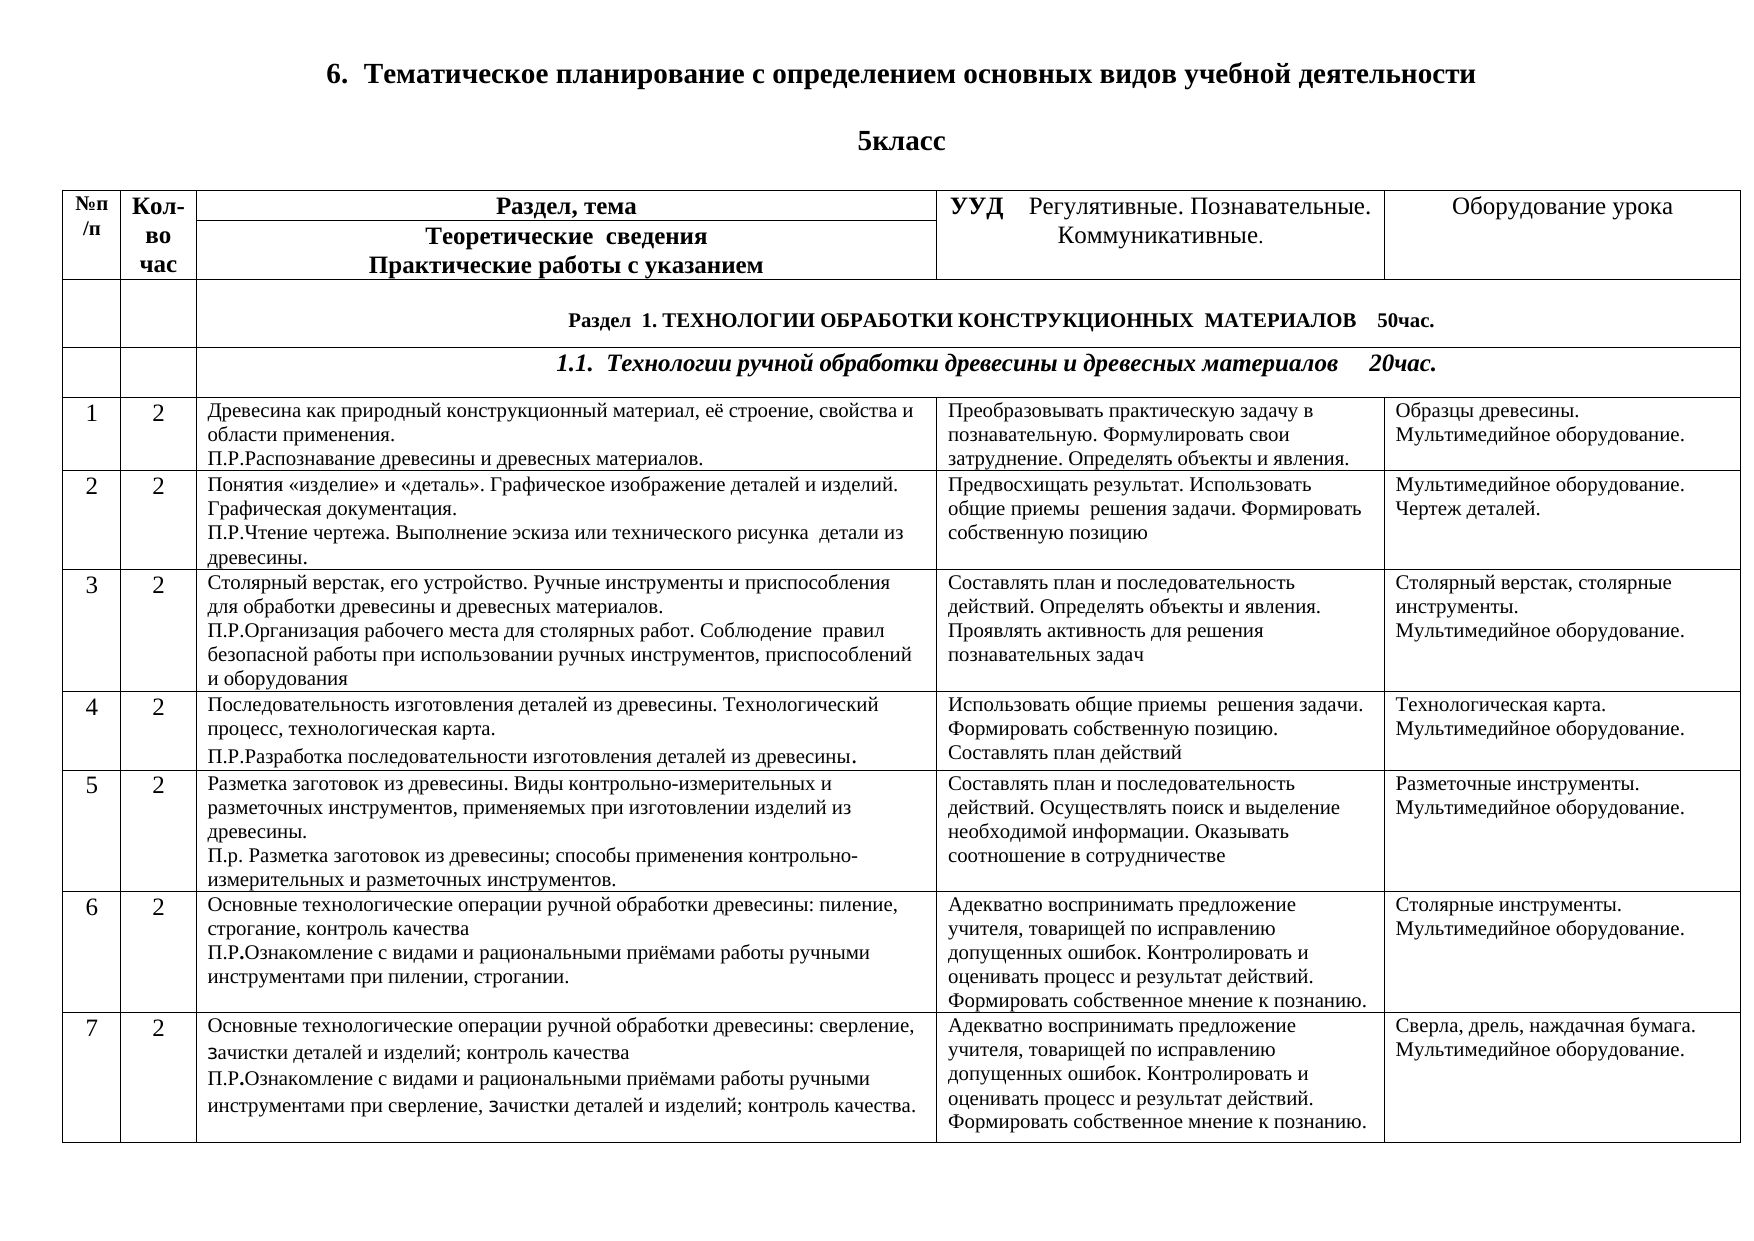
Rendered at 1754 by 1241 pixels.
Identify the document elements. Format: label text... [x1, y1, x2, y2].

table_header Раздел, тема [197, 191, 936, 220]
table_cell Основные технологические операции ручной обработки древесины: сверление, зачистки деталей и изделий; контроль качества П.Р.Ознакомление с видами и рациональными приёмами работы ручными инструментами при сверление, зачистки деталей и изделий; контроль качества. [197, 1013, 936, 1142]
table_cell Адекватно воспринимать предложение учителя, товарищей по исправлению допущенных ошибок. Контролировать и оценивать процесс и результат действий. Формировать собственное мнение к познанию. [937, 1013, 1384, 1142]
table_cell Основные технологические операции ручной обработки древесины: пиление, строгание, контроль качества П.Р.Ознакомление с видами и рациональными приёмами работы ручными инструментами при пилении, строгании. [197, 892, 936, 1012]
table_cell Использовать общие приемы решения задачи. Формировать собственную позицию. Составлять план действий [937, 692, 1384, 769]
table_header Оборудование урока [1385, 191, 1740, 279]
table_cell Сверла, дрель, наждачная бумага. Мультимедийное оборудование. [1385, 1013, 1740, 1142]
table_cell 2 [121, 771, 196, 891]
table_cell [121, 280, 196, 347]
table_cell Теоретические сведения Практические работы с указанием [197, 221, 936, 279]
table_cell Технологическая карта. Мультимедийное оборудование. [1385, 692, 1740, 769]
table_cell Понятия «изделие» и «деталь». Графическое изображение деталей и изделий. Графическая документация. П.Р.Чтение чертежа. Выполнение эскиза или технического рисунка детали из древесины. [197, 471, 936, 569]
list Тематическое планирование с определением основных видов учебной деятельности [74, 56, 1729, 90]
table_cell Адекватно воспринимать предложение учителя, товарищей по исправлению допущенных ошибок. Контролировать и оценивать процесс и результат действий. Формировать собственное мнение к познанию. [937, 892, 1384, 1012]
table_cell Раздел 1. ТЕХНОЛОГИИ ОБРАБОТКИ КОНСТРУКЦИОННЫХ МАТЕРИАЛОВ 50час. [197, 280, 1740, 347]
table_cell Столярный верстак, его устройство. Ручные инструменты и приспособления для обработки древесины и древесных материалов. П.Р.Организация рабочего места для столярных работ. Соблюдение правил безопасной работы при использовании ручных инструментов, приспособлений и оборудования [197, 570, 936, 691]
table_cell [63, 348, 120, 397]
table_cell 2 [121, 1013, 196, 1142]
table_cell Составлять план и последовательность действий. Определять объекты и явления. Проявлять активность для решения познавательных задач [937, 570, 1384, 691]
table_header №п/п [63, 191, 120, 279]
table_cell 1.1. Технологии ручной обработки древесины и древесных материалов 20час. [197, 348, 1740, 397]
table_cell 3 [63, 570, 120, 691]
table_cell Преобразовывать практическую задачу в познавательную. Формулировать свои затруднение. Определять объекты и явления. [937, 398, 1384, 470]
table_cell Последовательность изготовления деталей из древесины. Технологический процесс, технологическая карта. П.Р.Разработка последовательности изготовления деталей из древесины. [197, 692, 936, 769]
table_cell [63, 280, 120, 347]
table_cell Разметка заготовок из древесины. Виды контрольно-измерительных и разметочных инструментов, применяемых при изготовлении изделий из древесины. П.р. Разметка заготовок из древесины; способы применения контрольно-измерительных и разметочных инструментов. [197, 771, 936, 891]
table_cell Образцы древесины. Мультимедийное оборудование. [1385, 398, 1740, 470]
table_header Кол-во час [121, 191, 196, 279]
table_cell Разметочные инструменты. Мультимедийное оборудование. [1385, 771, 1740, 891]
table_cell 2 [121, 892, 196, 1012]
table_cell Составлять план и последовательность действий. Осуществлять поиск и выделение необходимой информации. Оказывать соотношение в сотрудничестве [937, 771, 1384, 891]
table_cell Предвосхищать результат. Использовать общие приемы решения задачи. Формировать собственную позицию [937, 471, 1384, 569]
table_cell [121, 348, 196, 397]
table_cell Столярные инструменты. Мультимедийное оборудование. [1385, 892, 1740, 1012]
table_cell 2 [121, 398, 196, 470]
table_cell Столярный верстак, столярные инструменты. Мультимедийное оборудование. [1385, 570, 1740, 691]
table_cell Древесина как природный конструкционный материал, её строение, свойства и области применения. П.Р.Распознавание древесины и древесных материалов. [197, 398, 936, 470]
table_header УУД Регулятивные. Познавательные. Коммуникативные. [937, 191, 1384, 279]
table_cell 7 [63, 1013, 120, 1142]
table_cell 2 [63, 471, 120, 569]
table_cell 2 [121, 570, 196, 691]
table_cell Мультимедийное оборудование. Чертеж деталей. [1385, 471, 1740, 569]
text 5класс [74, 123, 1729, 157]
table_cell 2 [121, 471, 196, 569]
table_cell 6 [63, 892, 120, 1012]
table_cell 4 [63, 692, 120, 769]
table_cell 2 [121, 692, 196, 769]
table_cell 1 [63, 398, 120, 470]
table_cell 5 [63, 771, 120, 891]
